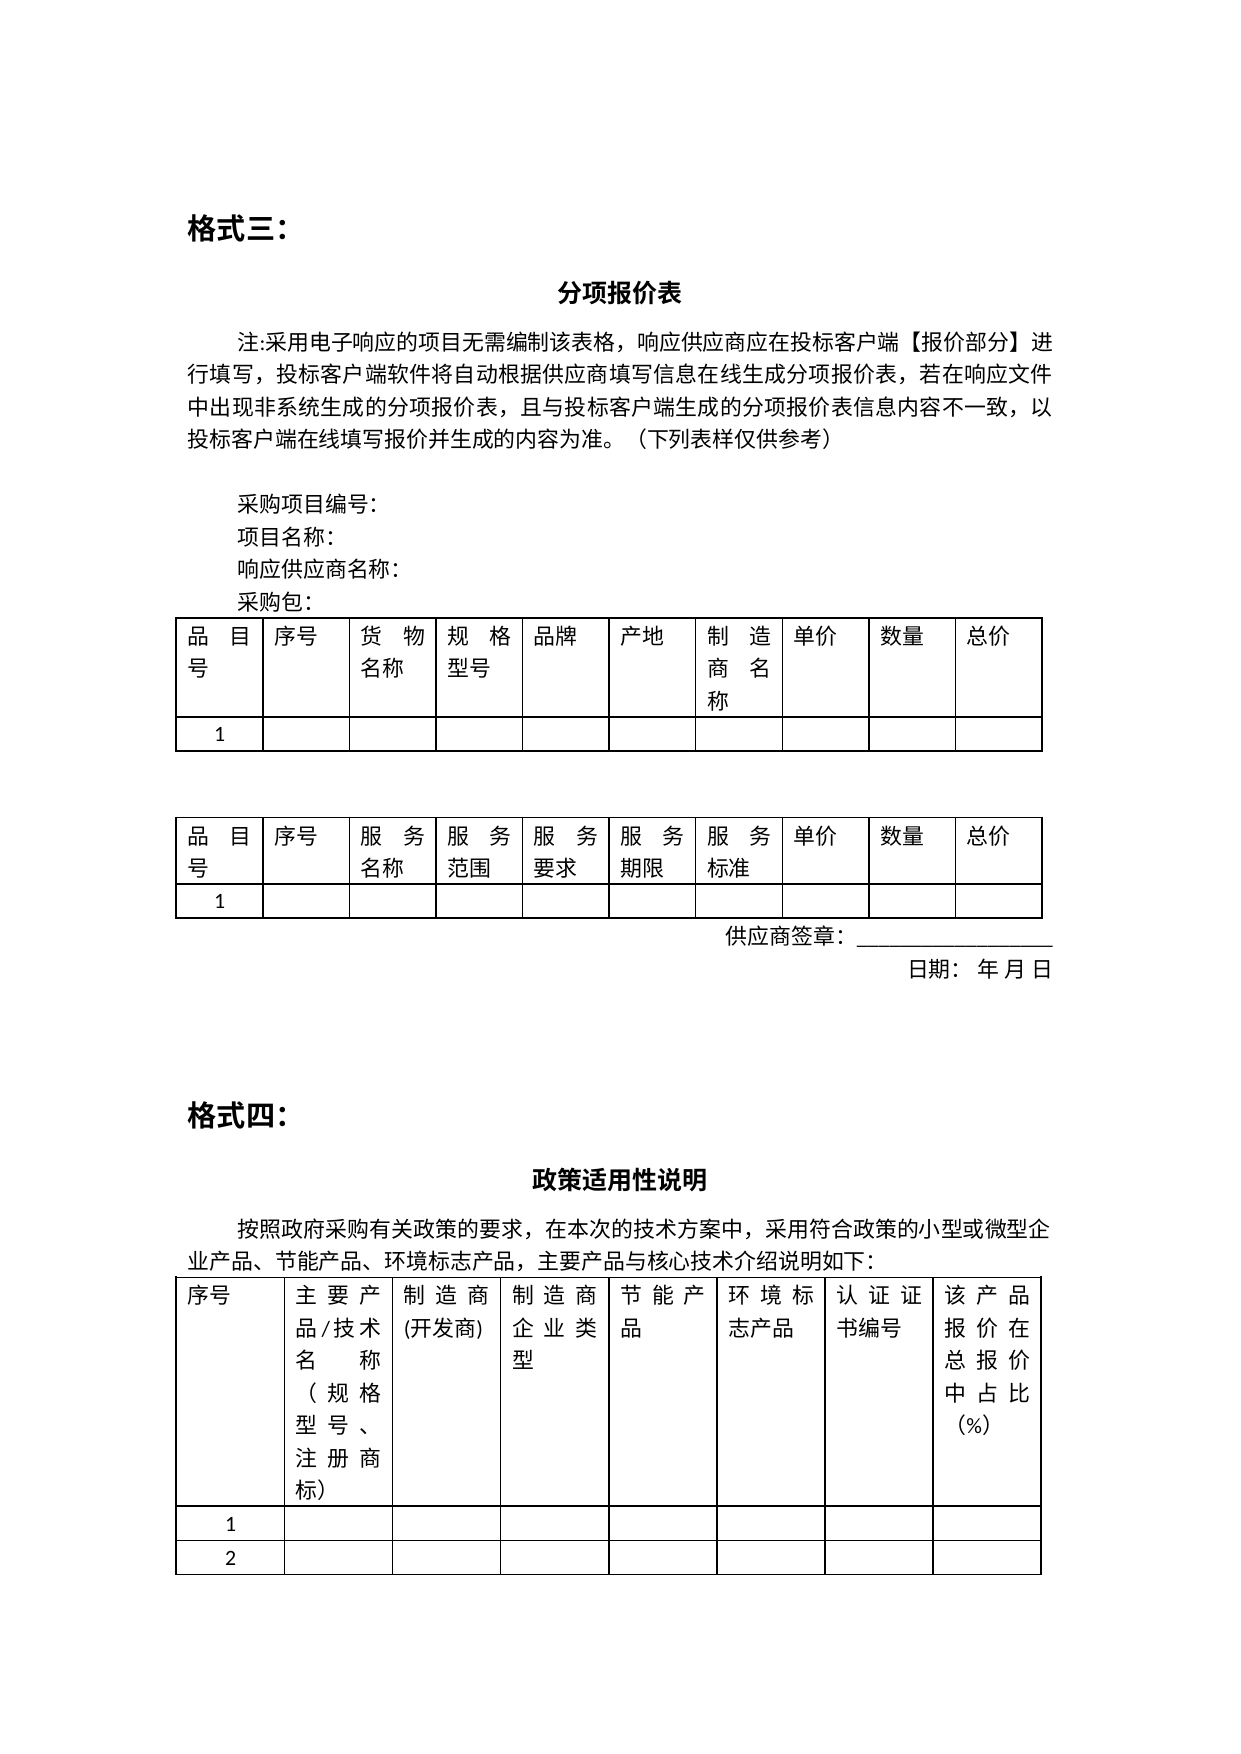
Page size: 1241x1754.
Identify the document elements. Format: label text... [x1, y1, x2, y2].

table_header 货物名称 [350, 619, 435, 716]
text 响应供应商名称： [187, 552, 1053, 584]
table_cell [870, 885, 955, 917]
table_cell [393, 1507, 500, 1539]
table_cell [956, 718, 1041, 750]
table_header 节能产品 [610, 1278, 716, 1505]
table_cell [870, 718, 955, 750]
table_cell [285, 1541, 392, 1573]
table_cell [285, 1507, 392, 1539]
table_header 环境标志产品 [718, 1278, 824, 1505]
table_cell [718, 1507, 824, 1539]
text 采购项目编号： [187, 487, 1053, 519]
table_header 制造商企业类型 [501, 1278, 608, 1505]
table_header 序号 [264, 619, 349, 716]
table_header 序号 [177, 1278, 284, 1505]
table_cell [610, 1507, 716, 1539]
table_cell [393, 1541, 500, 1573]
table_header 数量 [870, 818, 955, 883]
table_cell [934, 1507, 1040, 1539]
table_cell 1 [177, 718, 262, 750]
text 格式四： [187, 1081, 1053, 1146]
table_cell [696, 718, 782, 750]
text 供应商签章：__________________ [187, 919, 1053, 951]
table_header 制造商(开发商) [393, 1278, 500, 1505]
table_cell [610, 718, 695, 750]
table_header 总价 [956, 619, 1041, 716]
table_cell 1 [177, 1507, 284, 1539]
table_header 数量 [870, 619, 955, 716]
table_header 序号 [264, 818, 349, 883]
table_cell [696, 885, 782, 917]
table_cell 2 [177, 1541, 284, 1573]
table_header 产地 [610, 619, 695, 716]
table_cell [610, 1541, 716, 1573]
table_cell [350, 885, 435, 917]
table_cell [264, 885, 349, 917]
table_header 品目号 [177, 818, 262, 883]
table_cell [783, 885, 868, 917]
table_cell [826, 1507, 932, 1539]
table_cell [610, 885, 695, 917]
table_header 服务要求 [523, 818, 608, 883]
table_cell [264, 718, 349, 750]
table_cell [501, 1507, 608, 1539]
text 日期： 年 月 日 [187, 951, 1053, 984]
table_cell [718, 1541, 824, 1573]
table_header 总价 [956, 818, 1041, 883]
text 项目名称： [187, 519, 1053, 552]
table_header 该产品报价在总报价中占比（%） [934, 1278, 1040, 1505]
table_cell [501, 1541, 608, 1573]
text 注:采用电子响应的项目无需编制该表格，响应供应商应在投标客户端【报价部分】进行填写，投标客户端软件将自动根据供应商填写信息在线生成分项报价表，若在响应文件中出现非系统生成的分项报价表，且与投标客户端生成的分项报价表信息内容不一致，以投标客户端在线填写报价并生成的内容为准。（下列表样仅供参考） [187, 324, 1053, 487]
table_cell [350, 718, 435, 750]
text 政策适用性说明 [187, 1146, 1053, 1211]
text 分项报价表 [187, 259, 1053, 324]
table_header 单价 [783, 619, 868, 716]
table_header 制造商名称 [696, 619, 782, 716]
table_header 单价 [783, 818, 868, 883]
table_cell [783, 718, 868, 750]
text 格式三： [187, 194, 1053, 259]
table_header 服务期限 [610, 818, 695, 883]
text 按照政府采购有关政策的要求，在本次的技术方案中，采用符合政策的小型或微型企业产品、节能产品、环境标志产品，主要产品与核心技术介绍说明如下： [187, 1211, 1053, 1276]
table_cell [523, 718, 608, 750]
text 采购包： [187, 584, 1053, 617]
table_header 品目号 [177, 619, 262, 716]
table_header 主要产品/技术名称（规格型号、注册商标） [285, 1278, 392, 1505]
table_cell [437, 885, 522, 917]
table_cell [826, 1541, 932, 1573]
table_header 服务标准 [696, 818, 782, 883]
table_header 规格型号 [437, 619, 522, 716]
table_cell [956, 885, 1041, 917]
table_header 服务名称 [350, 818, 435, 883]
table_cell [437, 718, 522, 750]
table_cell [934, 1541, 1040, 1573]
table_cell 1 [177, 885, 262, 917]
table_header 服务范围 [437, 818, 522, 883]
table_header 认证证书编号 [826, 1278, 932, 1505]
table_header 品牌 [523, 619, 608, 716]
table_cell [523, 885, 608, 917]
